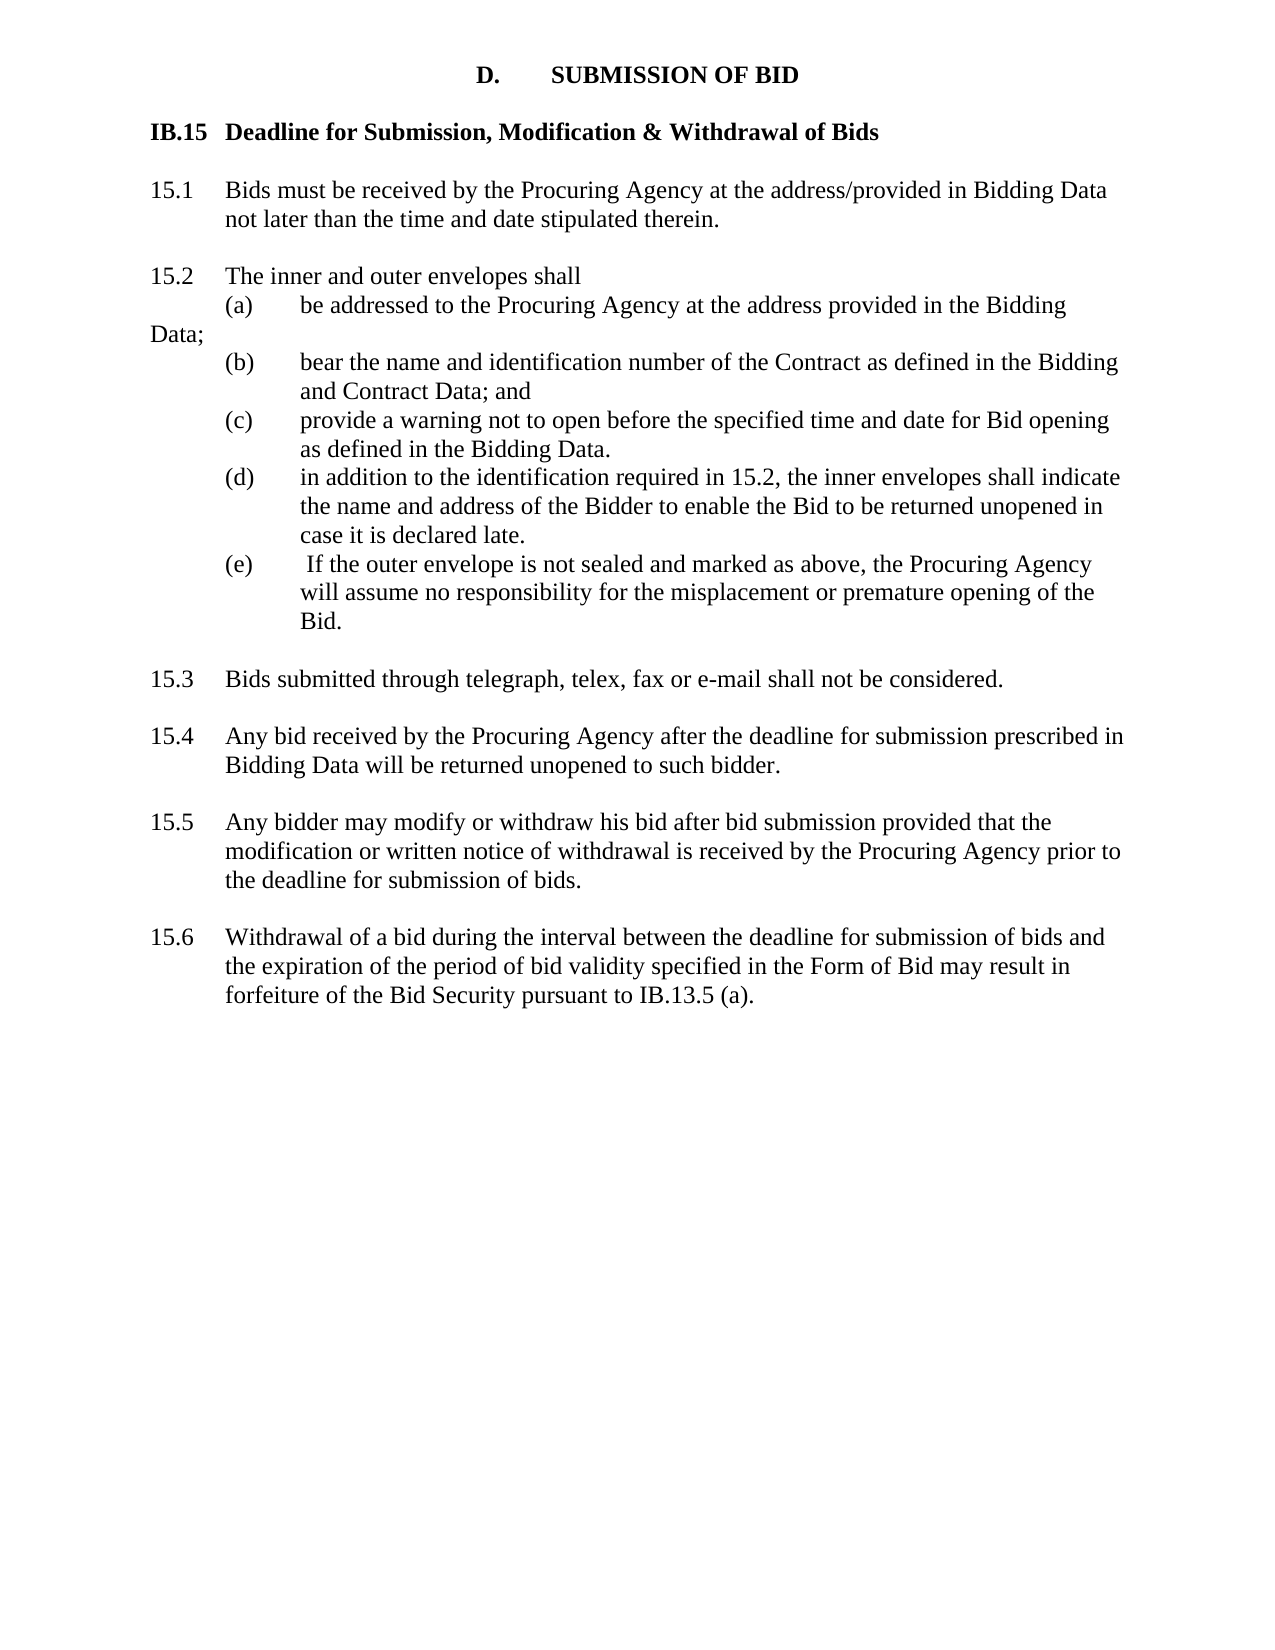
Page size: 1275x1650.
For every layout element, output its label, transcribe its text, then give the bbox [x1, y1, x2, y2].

text case it is declared late. [225, 520, 1125, 549]
text (d) in addition to the identification required in 15.2, the inner envelopes shall indicate [150, 462, 1125, 491]
text 15.3 Bids submitted through telegraph, telex, fax or e-mail shall not be considered. [150, 664, 1125, 692]
text the deadline for submission of bids. [150, 865, 1125, 894]
text not later than the time and date stipulated therein. [150, 204, 1125, 232]
text 15.5 Any bidder may modify or withdraw his bid after bid submission provided that the [150, 807, 1125, 836]
text 15.6 Withdrawal of a bid during the interval between the deadline for submission of bids and [150, 922, 1125, 951]
text the name and address of the Bidder to enable the Bid to be returned unopened in [225, 491, 1125, 520]
text the expiration of the period of bid validity specified in the Form of Bid may result in [150, 951, 1125, 980]
text forfeiture of the Bid Security pursuant to IB.13.5 (a). [150, 980, 1125, 1009]
text 15.1 Bids must be received by the Procuring Agency at the address/provided in Bidding Data [150, 175, 1125, 204]
text and Contract Data; and [225, 376, 1125, 405]
text 15.2 The inner and outer envelopes shall [150, 261, 1125, 290]
text (c) provide a warning not to open before the specified time and date for Bid opening [150, 405, 1125, 434]
text (b) bear the name and identification number of the Contract as defined in the Bidding [150, 347, 1125, 376]
text IB.15 Deadline for Submission, Modification & Withdrawal of Bids [150, 117, 1125, 146]
text Bidding Data will be returned unopened to such bidder. [150, 750, 1125, 779]
text (e) If the outer envelope is not sealed and marked as above, the Procuring Agency will assume no responsibility for the misplacement or premature opening of the Bid. [225, 549, 1125, 635]
text (a) be addressed to the Procuring Agency at the address provided in the Bidding Data; [150, 290, 1125, 347]
text modification or written notice of withdrawal is received by the Procuring Agency prior to [150, 836, 1125, 865]
text as defined in the Bidding Data. [225, 434, 1125, 462]
text D. SUBMISSION OF BID [150, 60, 1125, 89]
text 15.4 Any bid received by the Procuring Agency after the deadline for submission prescribed in [150, 721, 1125, 750]
